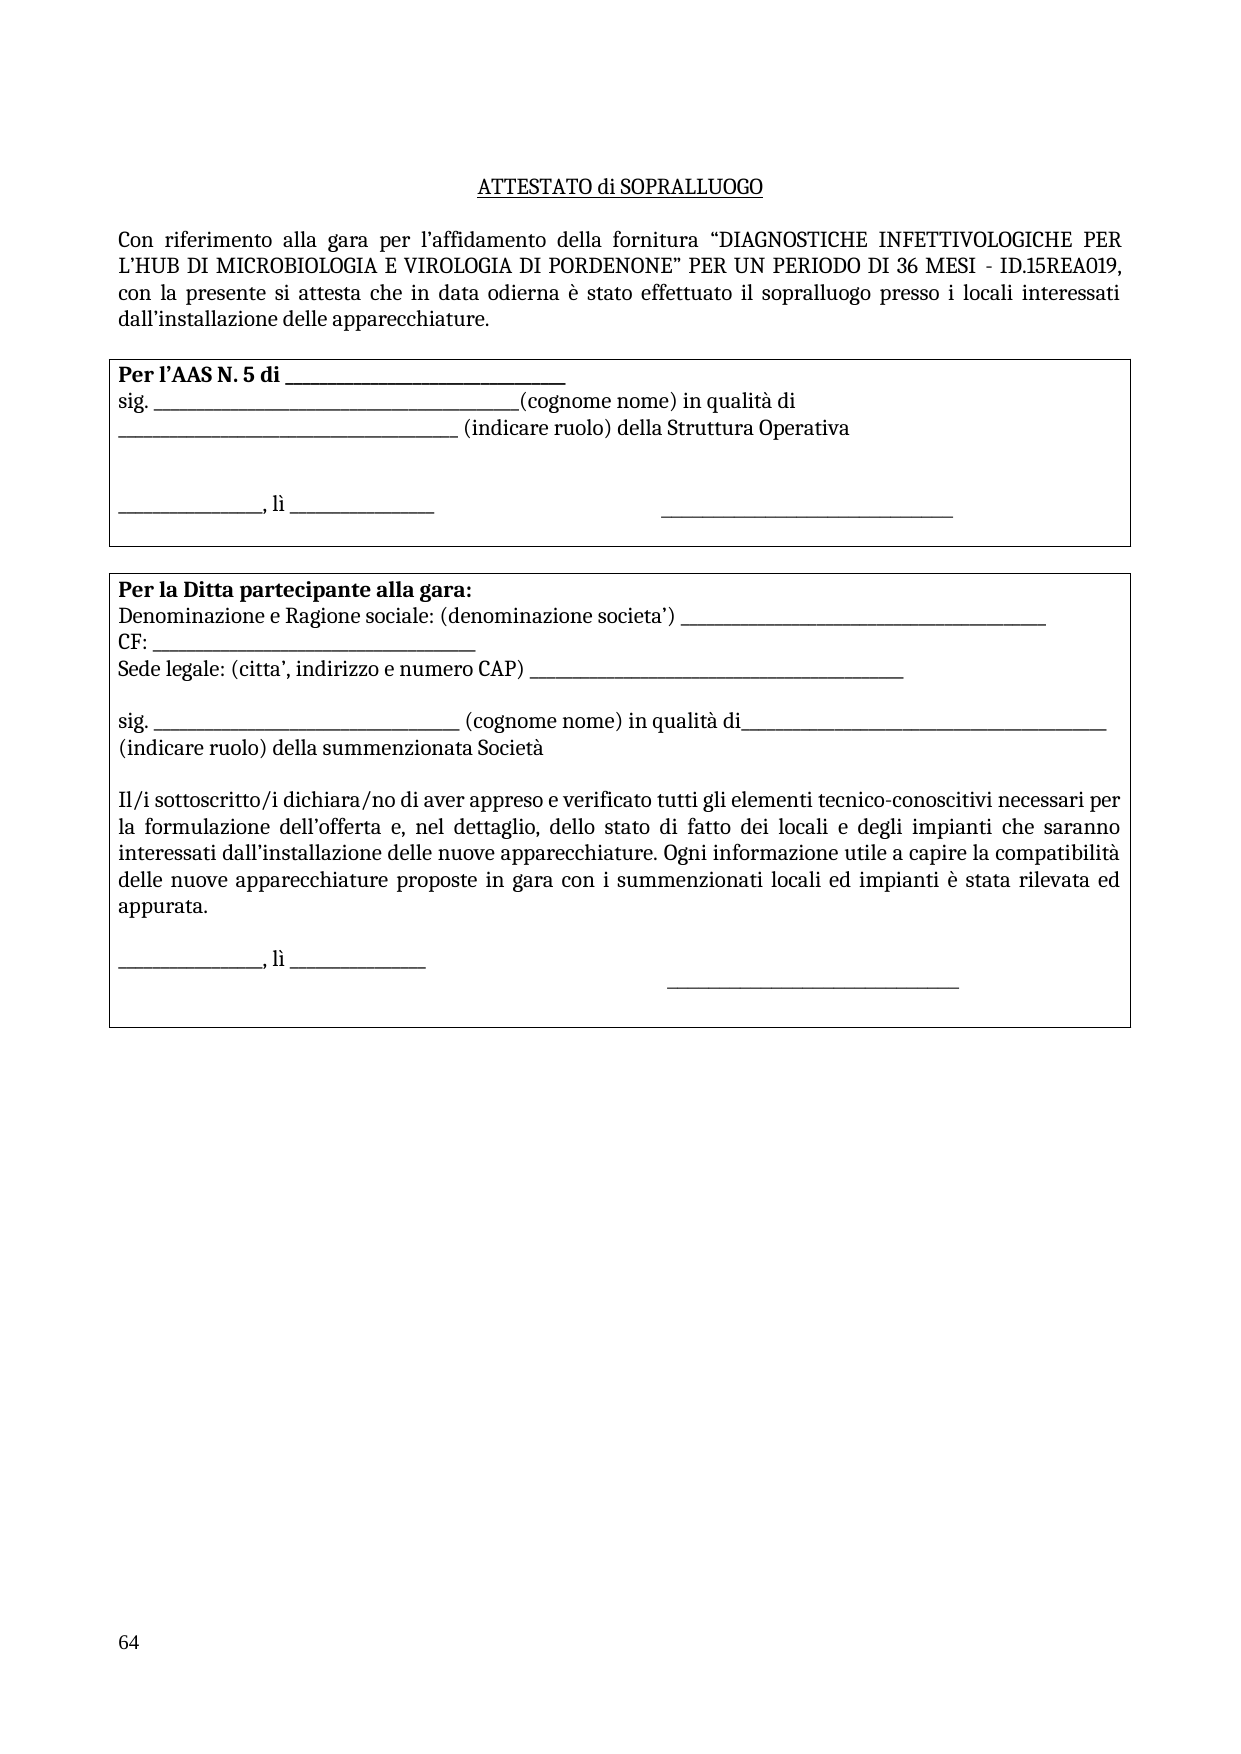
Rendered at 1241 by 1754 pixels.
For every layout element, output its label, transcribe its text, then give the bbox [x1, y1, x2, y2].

text _________________, lì _________________ [118, 491, 1122, 517]
text ATTESTATO di sopralluogo [118, 174, 1122, 200]
text Sede legale: (citta’, indirizzo e numero CAP) ____________________________________________ [118, 656, 1122, 682]
text Per l’AAS N. 5 di _________________________________ [110, 360, 1130, 388]
text sig. ___________________________________________(cognome nome) in qualità di ________________________________________ (indicare ruolo) della Struttura Operativa [118, 388, 1122, 441]
text CF: ______________________________________ [118, 629, 1122, 656]
text Con riferimento alla gara per l’affidamento della fornitura “DIAGNOSTICHE INFETTIVOLOGICHE PER L’HUB DI MICROBIOLOGIA E VIROLOGIA DI PORDENONE” PER UN PERIODO DI 36 MESI - ID.15REA019, con la presente si attesta che in data odierna è stato effettuato il sopralluogo presso i locali interessati dall’installazione delle apparecchiature. [118, 227, 1122, 332]
text sig. ____________________________________ (cognome nome) in qualità di___________________________________________ (indicare ruolo) della summenzionata Società [118, 708, 1122, 761]
text Il/i sottoscritto/i dichiara/no di aver appreso e verificato tutti gli elementi tecnico-conoscitivi necessari per la formulazione dell’offerta e, nel dettaglio, dello stato di fatto dei locali e degli impianti che saranno interessati dall’installazione delle nuove apparecchiature. Ogni informazione utile a capire la compatibilità delle nuove apparecchiature proposte in gara con i summenzionati locali ed impianti è stata rilevata ed appurata. [118, 787, 1122, 919]
text _________________, lì ________________ [118, 945, 1122, 972]
text Per la Ditta partecipante alla gara: [110, 574, 1130, 603]
text Denominazione e Ragione sociale: (denominazione societa’) ___________________________________________ [118, 603, 1122, 629]
